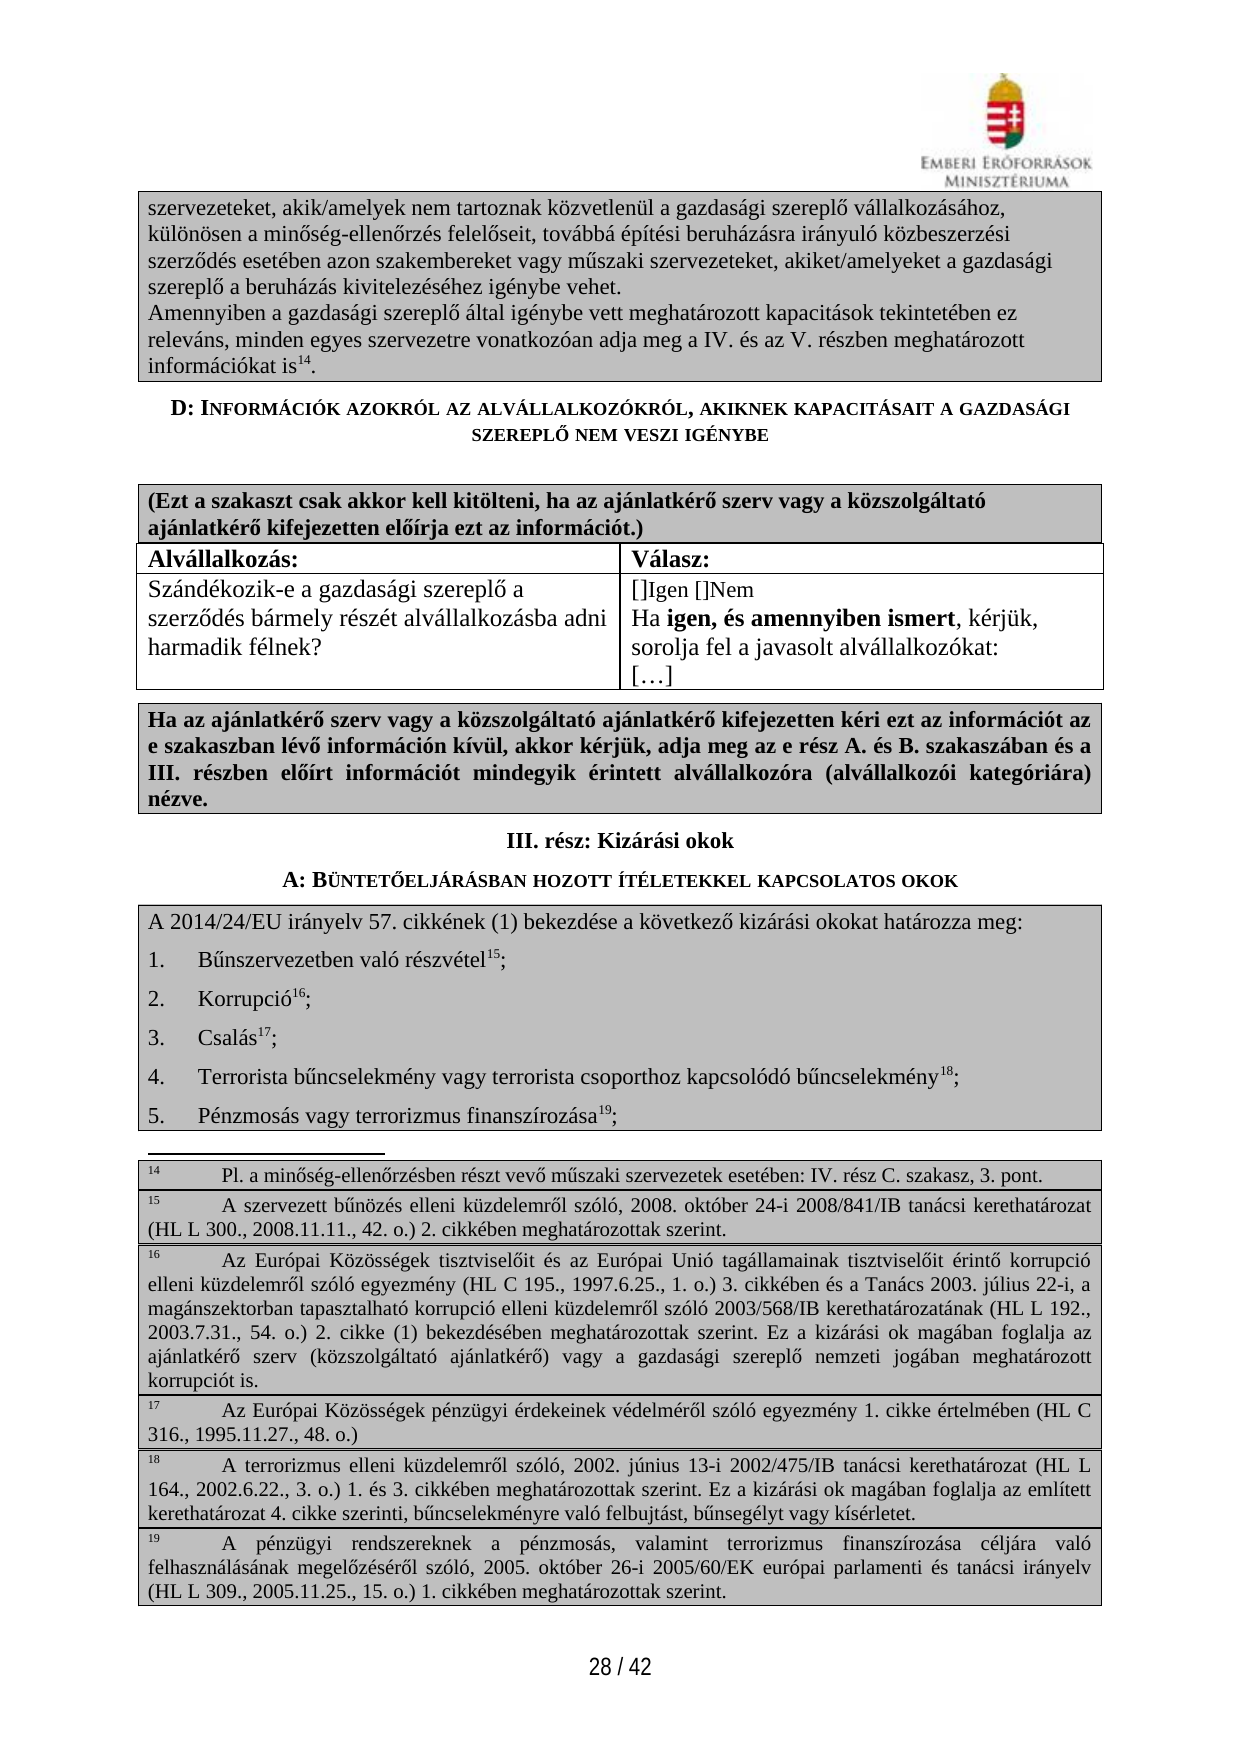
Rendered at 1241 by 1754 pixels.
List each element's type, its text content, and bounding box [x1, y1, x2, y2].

table_header Alvállalkozás: [137, 544, 619, 573]
title D: Információk azokról az alvállalkozókról, akiknek kapacitásait a gazdasági szereplő nem veszi igénybe [148, 394, 1093, 447]
text A 2014/24/EU irányelv 57. cikkének (1) bekezdése a következő kizárási okokat határozza meg: [139, 906, 1101, 934]
list Bűnszervezetben való részvétel; [139, 943, 1101, 973]
table_cell []Igen []Nem Ha igen, és amennyiben ismert, kérjük, sorolja fel a javasolt alvállalkozókat: […] [621, 574, 1103, 689]
list Terrorista bűncselekmény vagy terrorista csoporthoz kapcsolódó bűncselekmény; [139, 1060, 1101, 1089]
list Pénzmosás vagy terrorizmus finanszírozása; [139, 1099, 1101, 1130]
table_header Válasz: [621, 544, 1103, 573]
list Csalás; [139, 1021, 1101, 1051]
table_cell Szándékozik-e a gazdasági szereplő a szerződés bármely részét alvállalkozásba adni harmadik félnek? [137, 574, 619, 689]
picture [920, 73, 1093, 191]
title Ha az ajánlatkérő szerv vagy a közszolgáltató ajánlatkérő kifejezetten kéri ezt az információt az e szakaszban lévő információn kívül, akkor kérjük, adja meg az e rész A. és B. szakaszában és a III. részben előírt információt mindegyik érintett alvállalkozóra (alvállalkozói kategóriára) nézve. [139, 704, 1101, 813]
title A: Büntetőeljárásban hozott ítéletekkel kapcsolatos okok [148, 866, 1093, 892]
text (Ezt a szakaszt csak akkor kell kitölteni, ha az ajánlatkérő szerv vagy a közszolgáltató ajánlatkérő kifejezetten előírja ezt az információt.) [139, 485, 1101, 542]
title III. rész: Kizárási okok [148, 827, 1093, 853]
list Korrupció; [139, 982, 1101, 1012]
